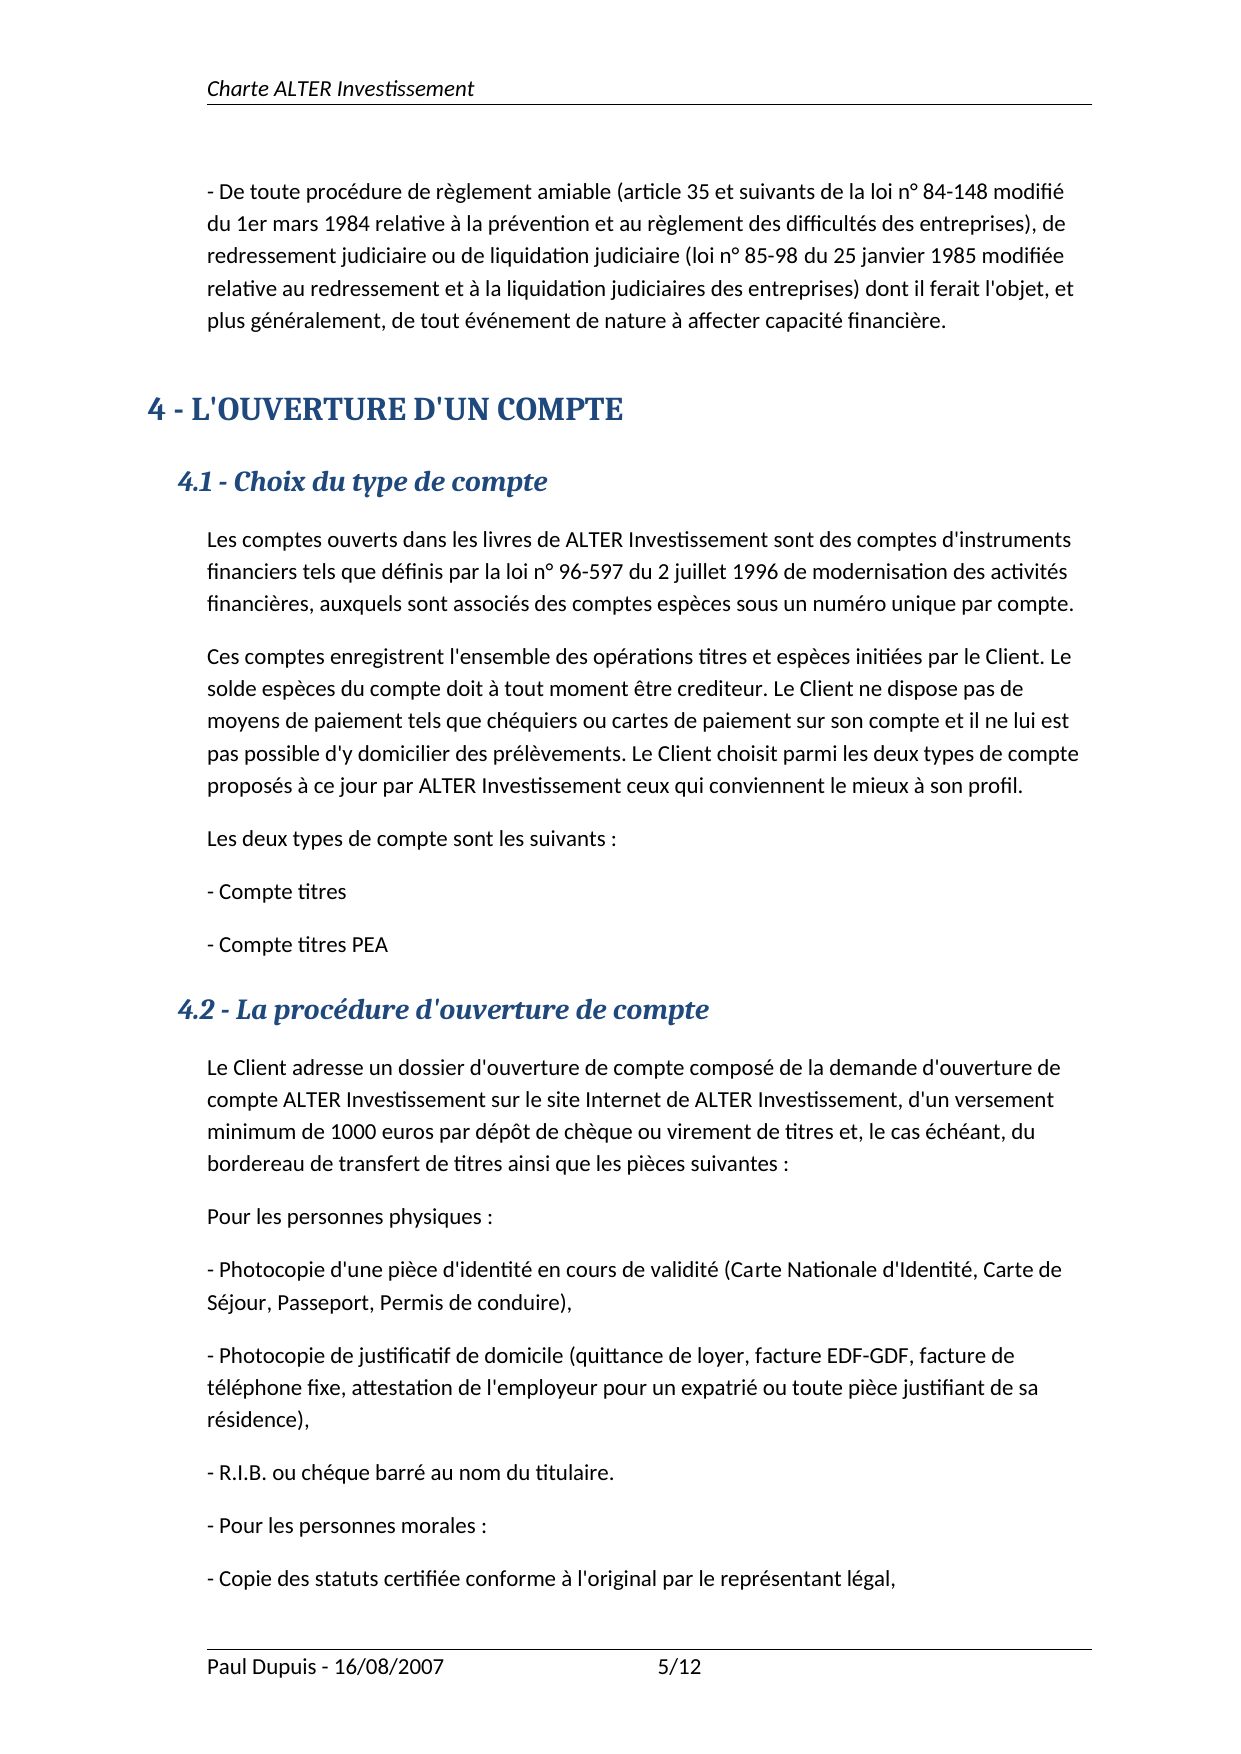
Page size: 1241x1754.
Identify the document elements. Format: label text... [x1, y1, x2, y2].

text - Compte titres PEA [207, 930, 1092, 958]
subtitle Choix du type de compte [177, 466, 1092, 499]
text Ces comptes enregistrent l'ensemble des opérations titres et espèces initiées par le Client. Le solde espèces du compte doit à tout moment être crediteur. Le Client ne dispose pas de moyens de paiement tels que chéquiers ou cartes de paiement sur son compte et il ne lui est pas possible d'y domicilier des prélèvements. Le Client choisit parmi les deux types de compte proposés à ce jour par ALTER Investissement ceux qui conviennent le mieux à son profil. [207, 642, 1092, 799]
subtitle La procédure d'ouverture de compte [177, 993, 1092, 1027]
text - Photocopie de justificatif de domicile (quittance de loyer, facture EDF-GDF, facture de téléphone fixe, attestation de l'employeur pour un expatrié ou toute pièce justifiant de sa résidence), [207, 1341, 1092, 1433]
text - Copie des statuts certifiée conforme à l'original par le représentant légal, [207, 1564, 1092, 1592]
text - De toute procédure de règlement amiable (article 35 et suivants de la loi n° 84-148 modifié du 1er mars 1984 relative à la prévention et au règlement des difficultés des entreprises), de redressement judiciaire ou de liquidation judiciaire (loi n° 85-98 du 25 janvier 1985 modifiée relative au redressement et à la liquidation judiciaires des entreprises) dont il ferait l'objet, et plus généralement, de tout événement de nature à affecter capacité financière. [207, 177, 1092, 334]
text Les deux types de compte sont les suivants : [207, 824, 1092, 852]
text Pour les personnes physiques : [207, 1202, 1092, 1231]
subtitle L'OUVERTURE D'UN COMPTE [148, 390, 1092, 428]
text - Pour les personnes morales : [207, 1511, 1092, 1539]
text Le Client adresse un dossier d'ouverture de compte composé de la demande d'ouverture de compte ALTER Investissement sur le site Internet de ALTER Investissement, d'un versement minimum de 1000 euros par dépôt de chèque ou virement de titres et, le cas échéant, du bordereau de transfert de titres ainsi que les pièces suivantes : [207, 1053, 1092, 1177]
text - R.I.B. ou chéque barré au nom du titulaire. [207, 1458, 1092, 1486]
text Les comptes ouverts dans les livres de ALTER Investissement sont des comptes d'instruments financiers tels que définis par la loi n° 96-597 du 2 juillet 1996 de modernisation des activités financières, auxquels sont associés des comptes espèces sous un numéro unique par compte. [207, 525, 1092, 617]
text - Photocopie d'une pièce d'identité en cours de validité (Carte Nationale d'Identité, Carte de Séjour, Passeport, Permis de conduire), [207, 1256, 1092, 1316]
text - Compte titres [207, 877, 1092, 905]
